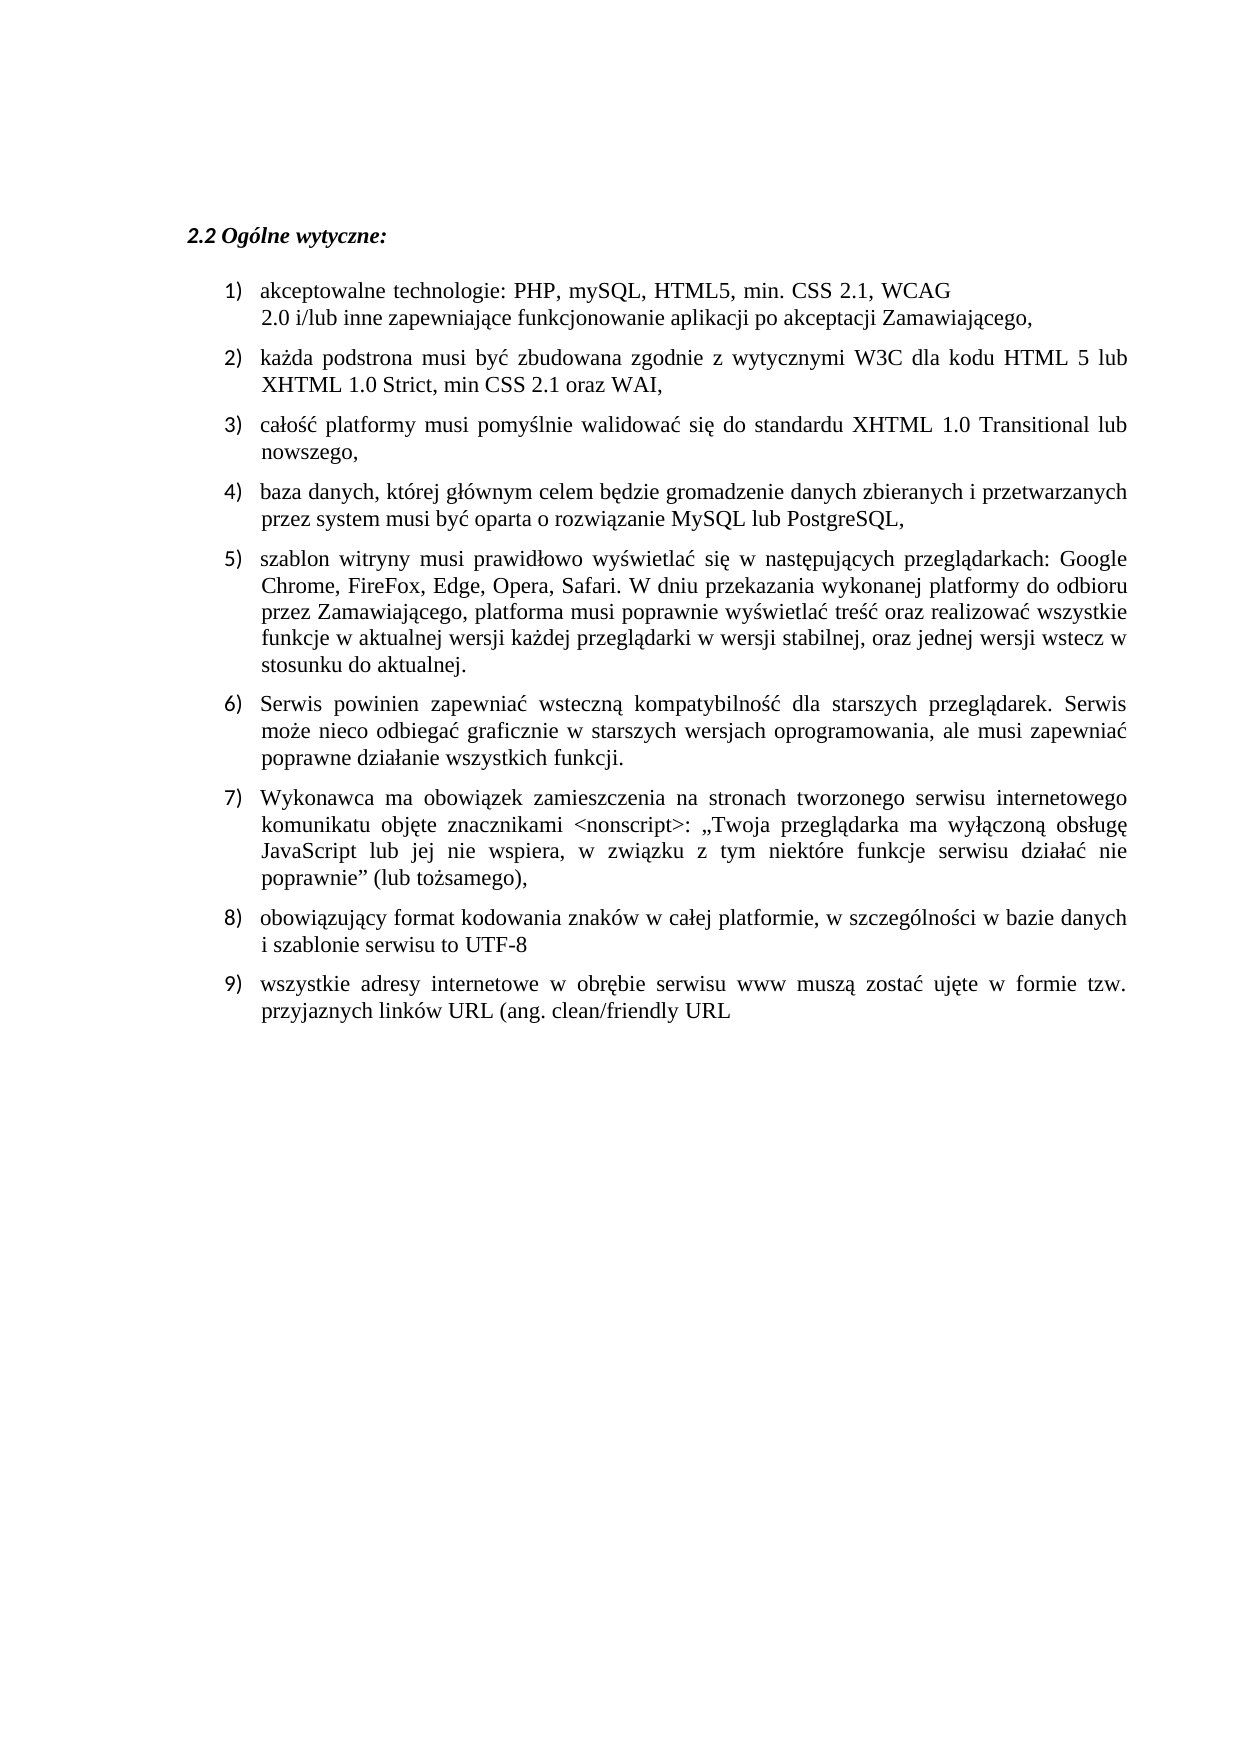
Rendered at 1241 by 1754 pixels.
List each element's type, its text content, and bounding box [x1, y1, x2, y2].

list baza danych, której głównym celem będzie gromadzenie danych zbieranych i przetwarzanych przez system musi być oparta o rozwiązanie MySQL lub PostgreSQL, [224, 477, 1128, 531]
text 2.0 i/lub inne zapewniające funkcjonowanie aplikacji po akceptacji Zamawiającego, [261, 304, 1140, 331]
list akceptowalne technologie: PHP, mySQL, HTML5, min. CSS 2.1, WCAG [224, 276, 1140, 304]
list szablon witryny musi prawidłowo wyświetlać się w następujących przeglądarkach: Google Chrome, FireFox, Edge, Opera, Safari. W dniu przekazania wykonanej platformy do odbioru przez Zamawiającego, platforma musi poprawnie wyświetlać treść oraz realizować wszystkie funkcje w aktualnej wersji każdej przeglądarki w wersji stabilnej, oraz jednej wersji wstecz w stosunku do aktualnej. [224, 544, 1129, 677]
list wszystkie adresy internetowe w obrębie serwisu www muszą zostać ujęte w formie tzw. przyjaznych linków URL (ang. clean/friendly URL [224, 969, 1128, 1024]
list całość platformy musi pomyślnie walidować się do standardu XHTML 1.0 Transitional lub nowszego, [224, 410, 1128, 464]
list każda podstrona musi być zbudowana zgodnie z wytycznymi W3C dla kodu HTML 5 lub XHTML 1.0 Strict, min CSS 2.1 oraz WAI, [224, 343, 1129, 398]
subtitle Ogólne wytyczne: [187, 221, 1140, 249]
list obowiązujący format kodowania znaków w całej platformie, w szczególności w bazie danych i szablonie serwisu to UTF-8 [224, 903, 1129, 957]
list Wykonawca ma obowiązek zamieszczenia na stronach tworzonego serwisu internetowego komunikatu objęte znacznikami <nonscript>: „Twoja przeglądarka ma wyłączoną obsługę JavaScript lub jej nie wspiera, w związku z tym niektóre funkcje serwisu działać nie poprawnie” (lub tożsamego), [224, 783, 1128, 890]
list Serwis powinien zapewniać wsteczną kompatybilność dla starszych przeglądarek. Serwis może nieco odbiegać graficznie w starszych wersjach oprogramowania, ale musi zapewniać poprawne działanie wszystkich funkcji. [224, 689, 1128, 770]
